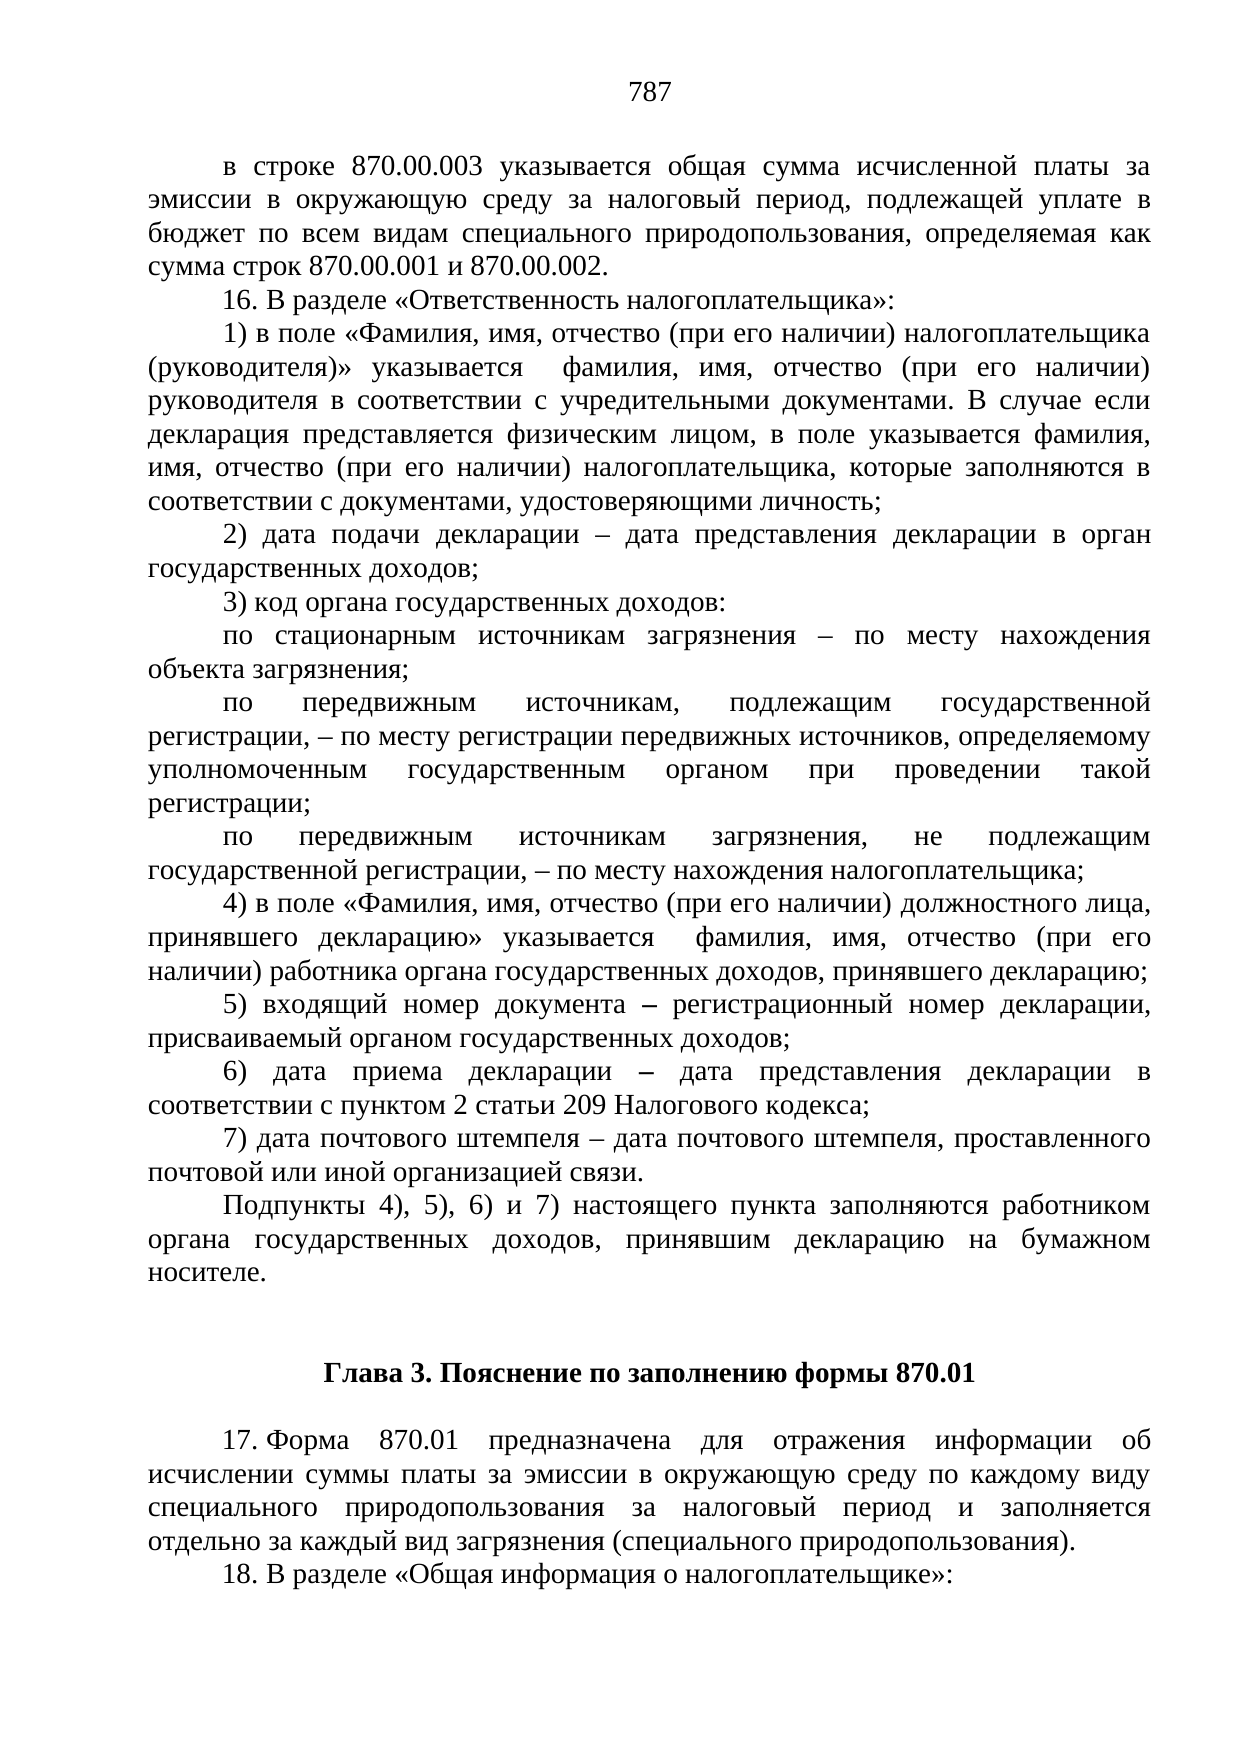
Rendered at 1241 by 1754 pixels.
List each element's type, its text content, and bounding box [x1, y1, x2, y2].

text по передвижным источникам, подлежащим государственной регистрации, – по месту регистрации передвижных источников, определяемому уполномоченным государственным органом при проведении такой регистрации; [148, 684, 1152, 818]
text 6) дата приема декларации – дата представления декларации в соответствии с пунктом 2 статьи 209 Налогового кодекса; [148, 1053, 1152, 1120]
list В разделе «Ответственность налогоплательщика»: [148, 282, 1152, 315]
text 1) в поле «Фамилия, имя, отчество (при его наличии) налогоплательщика (руководителя)» указывается фамилия, имя, отчество (при его наличии) руководителя в соответствии с учредительными документами. В случае если декларация представляется физическим лицом, в поле указывается фамилия, имя, отчество (при его наличии) налогоплательщика, которые заполняются в соответствии с документами, удостоверяющими личность; [148, 315, 1152, 517]
text Глава 3. Пояснение по заполнению формы 870.01 [148, 1355, 1152, 1389]
list Форма 870.01 предназначена для отражения информации об исчислении суммы платы за эмиссии в окружающую среду по каждому виду специального природопользования за налоговый период и заполняется отдельно за каждый вид загрязнения (специального природопользования). [148, 1422, 1152, 1556]
text Подпункты 4), 5), 6) и 7) настоящего пункта заполняются работником органа государственных доходов, принявшим декларацию на бумажном носителе. [148, 1187, 1152, 1288]
text 5) входящий номер документа – регистрационный номер декларации, присваиваемый органом государственных доходов; [148, 986, 1152, 1053]
text 3) код органа государственных доходов: [148, 584, 1152, 617]
text в строке 870.00.003 указывается общая сумма исчисленной платы за эмиссии в окружающую среду за налоговый период, подлежащей уплате в бюджет по всем видам специального природопользования, определяемая как сумма строк 870.00.001 и 870.00.002. [148, 148, 1152, 282]
text по стационарным источникам загрязнения – по месту нахождения объекта загрязнения; [148, 617, 1152, 684]
text 2) дата подачи декларации – дата представления декларации в орган государственных доходов; [148, 517, 1152, 584]
list В разделе «Общая информация о налогоплательщике»: [148, 1556, 1152, 1590]
text по передвижным источникам загрязнения, не подлежащим государственной регистрации, – по месту нахождения налогоплательщика; [148, 818, 1152, 886]
text 4) в поле «Фамилия, имя, отчество (при его наличии) должностного лица, принявшего декларацию» указывается фамилия, имя, отчество (при его наличии) работника органа государственных доходов, принявшего декларацию; [148, 886, 1152, 986]
text 7) дата почтового штемпеля – дата почтового штемпеля, проставленного почтовой или иной организацией связи. [148, 1120, 1152, 1187]
